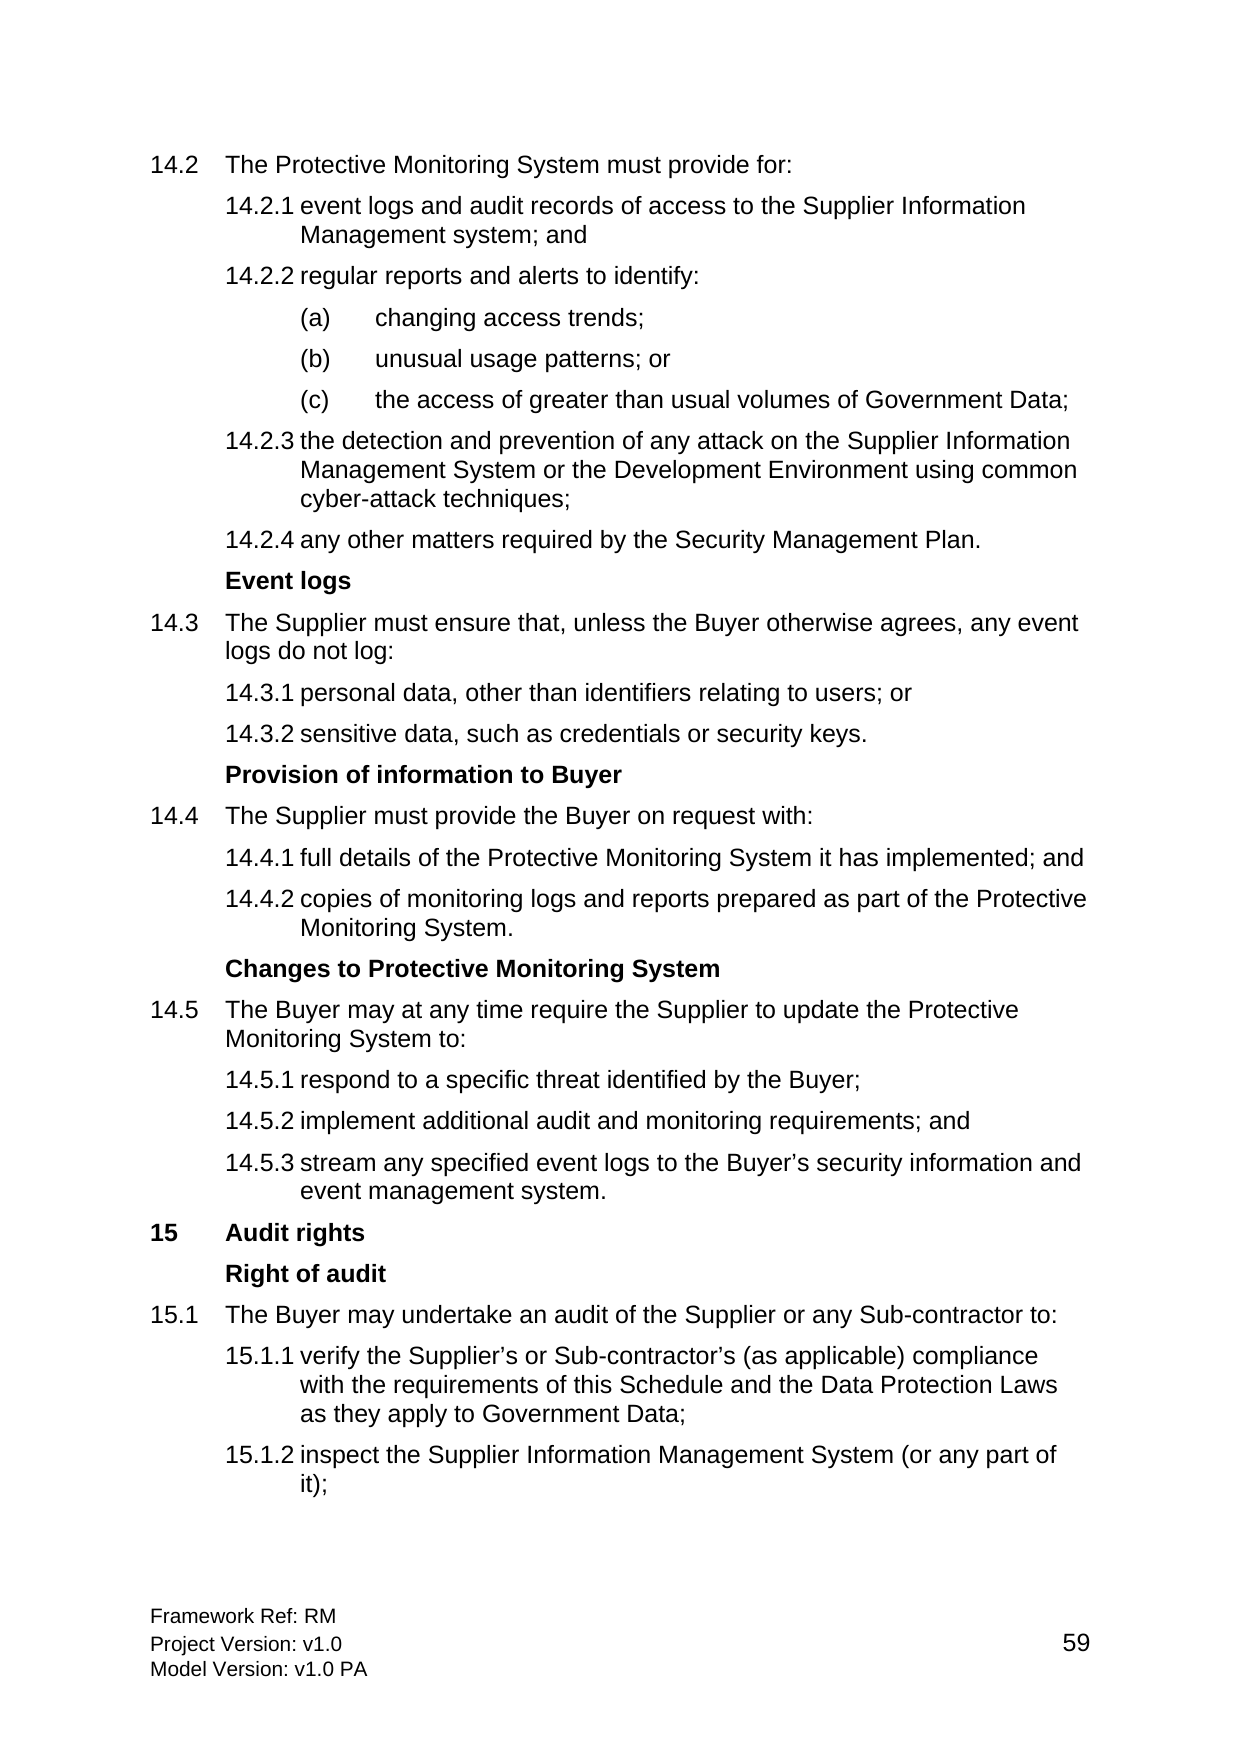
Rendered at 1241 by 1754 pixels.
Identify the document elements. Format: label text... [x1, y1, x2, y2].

list The Supplier must ensure that, unless the Buyer otherwise agrees, any event logs do not log: [150, 607, 1090, 665]
list inspect the Supplier Information Management System (or any part of it); [225, 1440, 1090, 1497]
list The Buyer may undertake an audit of the Supplier or any Sub-contractor to: [150, 1300, 1090, 1329]
list personal data, other than identifiers relating to users; or [225, 677, 1090, 706]
list the access of greater than usual volumes of Government Data; [300, 385, 1090, 414]
list The Buyer may at any time require the Supplier to update the Protective Monitoring System to: [150, 995, 1090, 1052]
list The Supplier must provide the Buyer on request with: [150, 801, 1090, 830]
text Changes to Protective Monitoring System [225, 954, 1090, 982]
list any other matters required by the Security Management Plan. [225, 525, 1090, 554]
list stream any specified event logs to the Buyer’s security information and event management system. [225, 1147, 1090, 1205]
list Audit rights [150, 1217, 1090, 1246]
text Provision of information to Buyer [225, 760, 1090, 789]
list respond to a specific threat identified by the Buyer; [225, 1065, 1090, 1094]
list regular reports and alerts to identify: [225, 261, 1090, 290]
list The Protective Monitoring System must provide for: [150, 150, 1090, 179]
text Event logs [225, 566, 1090, 595]
list changing access trends; [300, 302, 1090, 331]
text Right of audit [225, 1259, 1090, 1287]
list event logs and audit records of access to the Supplier Information Management system; and [225, 191, 1090, 249]
list full details of the Protective Monitoring System it has implemented; and [225, 842, 1090, 871]
list unusual usage patterns; or [300, 344, 1090, 372]
list verify the Supplier’s or Sub-contractor’s (as applicable) compliance with the requirements of this Schedule and the Data Protection Laws as they apply to Government Data; [225, 1341, 1090, 1427]
list the detection and prevention of any attack on the Supplier Information Management System or the Development Environment using common cyber-attack techniques; [225, 426, 1090, 512]
list implement additional audit and monitoring requirements; and [225, 1106, 1090, 1135]
list sensitive data, such as credentials or security keys. [225, 719, 1090, 747]
list copies of monitoring logs and reports prepared as part of the Protective Monitoring System. [225, 884, 1090, 941]
